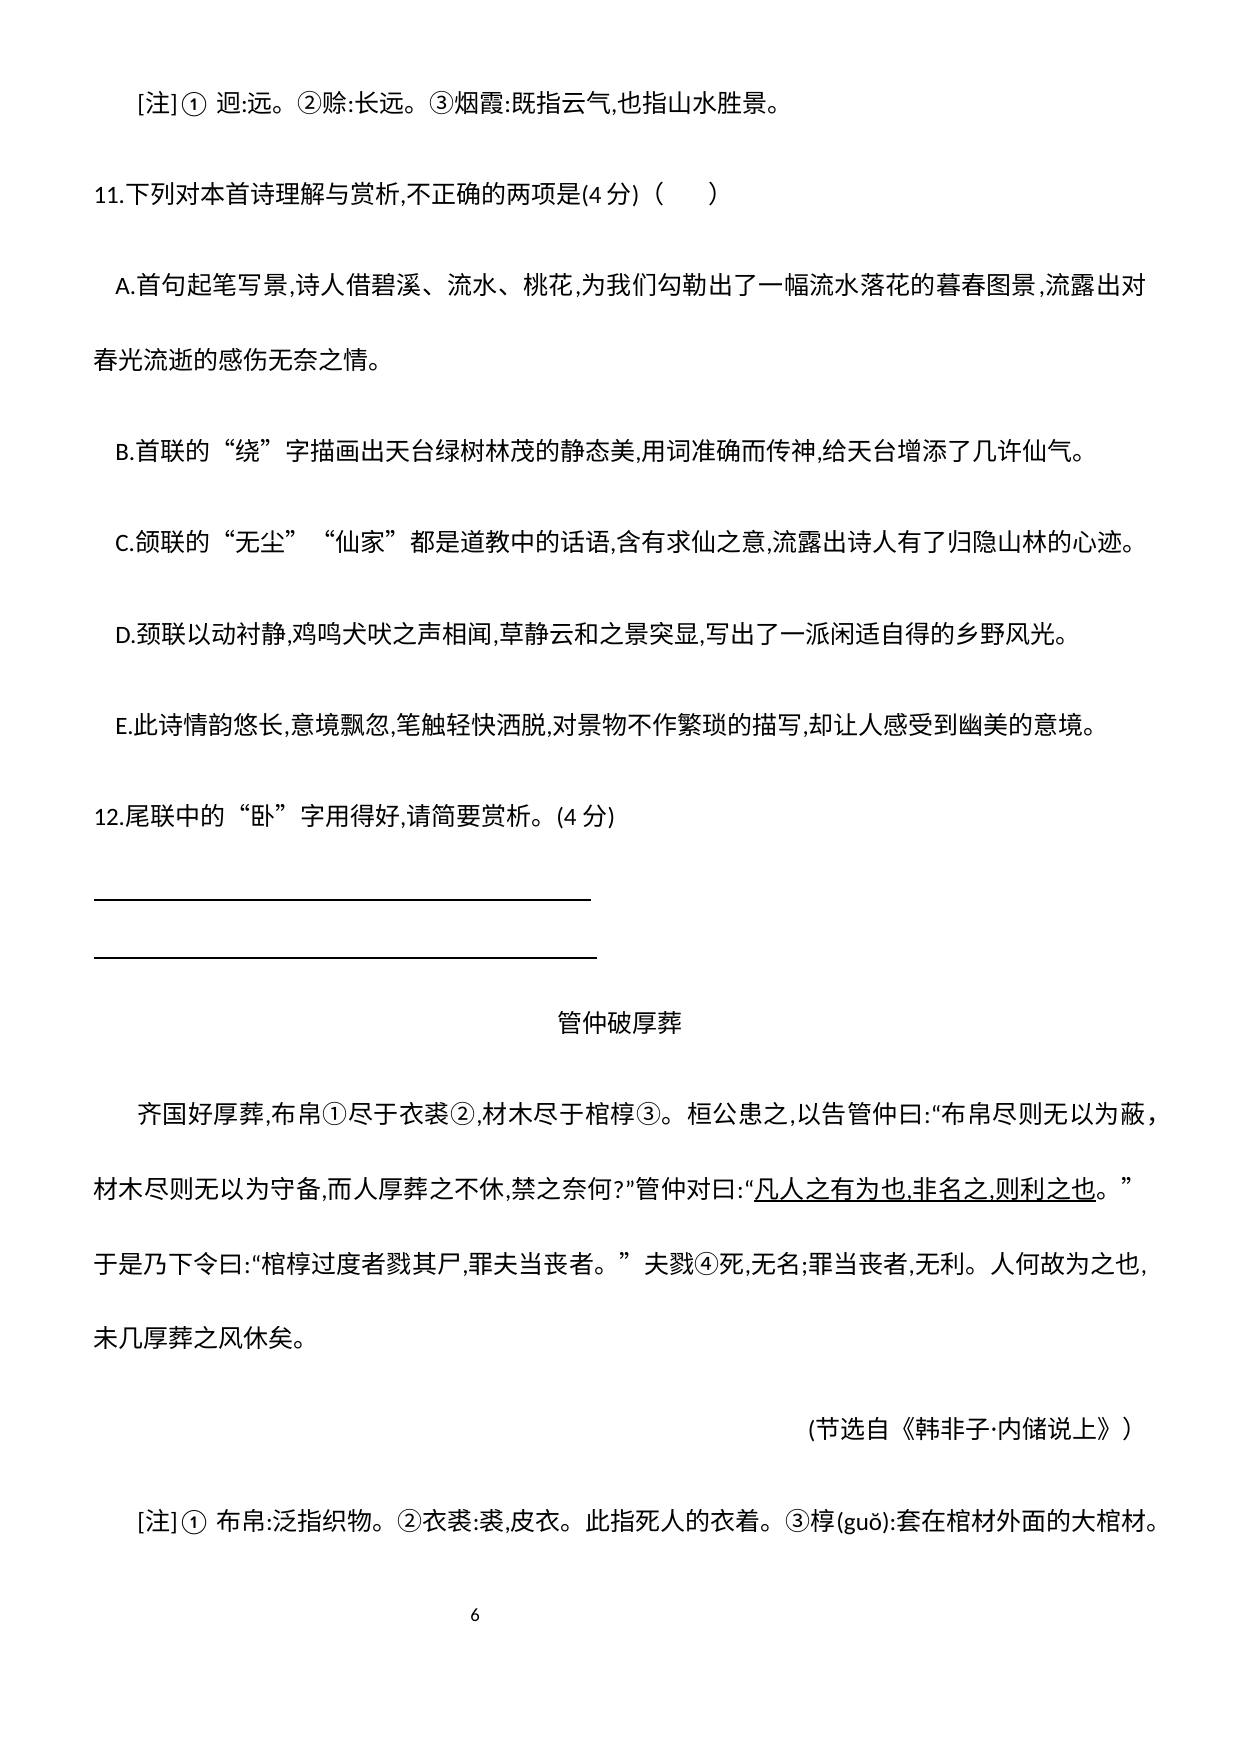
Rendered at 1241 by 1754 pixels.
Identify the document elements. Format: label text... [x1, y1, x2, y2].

text B.首联的“绕”字描画出天台绿树林茂的静态美,用词准确而传神,给天台增添了几许仙气。 [93, 417, 1147, 482]
text (节选自《韩非子·内储说上》） [93, 1396, 1147, 1461]
text 12.尾联中的“卧”字用得好,请简要赏析。(4 分) [93, 782, 1147, 847]
text 11.下列对本首诗理解与赏析,不正确的两项是(4分)（ ） [93, 160, 1147, 225]
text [93, 1487, 1147, 1552]
text A.首句起笔写景,诗人借碧溪、流水、桃花,为我们勾勒出了一幅流水落花的暮春图景,流露出对春光流逝的感伤无奈之情。 [93, 251, 1147, 391]
text [注]①迥:远。②赊:长远。③烟霞:既指云气,也指山水胜景。 [93, 69, 1147, 134]
text 齐国好厚葬,布帛①尽于衣裘②,材木尽于棺椁③。桓公患之,以告管仲曰:“布帛尽则无以为蔽，材木尽则无以为守备,而人厚葬之不休,禁之奈何?”管仲对曰:“凡人之有为也,非名之,则利之也。”于是乃下令曰:“棺椁过度者戮其尸,罪夫当丧者。”夫戮④死,无名;罪当丧者,无利。人何故为之也,未几厚葬之风休矣。 [93, 1080, 1147, 1369]
text 管仲破厚葬 [93, 989, 1147, 1054]
text D.颈联以动衬静,鸡鸣犬吠之声相闻,草静云和之景突显,写出了一派闲适自得的乡野风光。 [93, 600, 1147, 665]
text C.颌联的“无尘”“仙家”都是道教中的话语,含有求仙之意,流露出诗人有了归隐山林的心迹。 [93, 508, 1147, 573]
text E.此诗情韵悠长,意境飘忽,笔触轻快洒脱,对景物不作繁琐的描写,却让人感受到幽美的意境。 [93, 691, 1147, 756]
